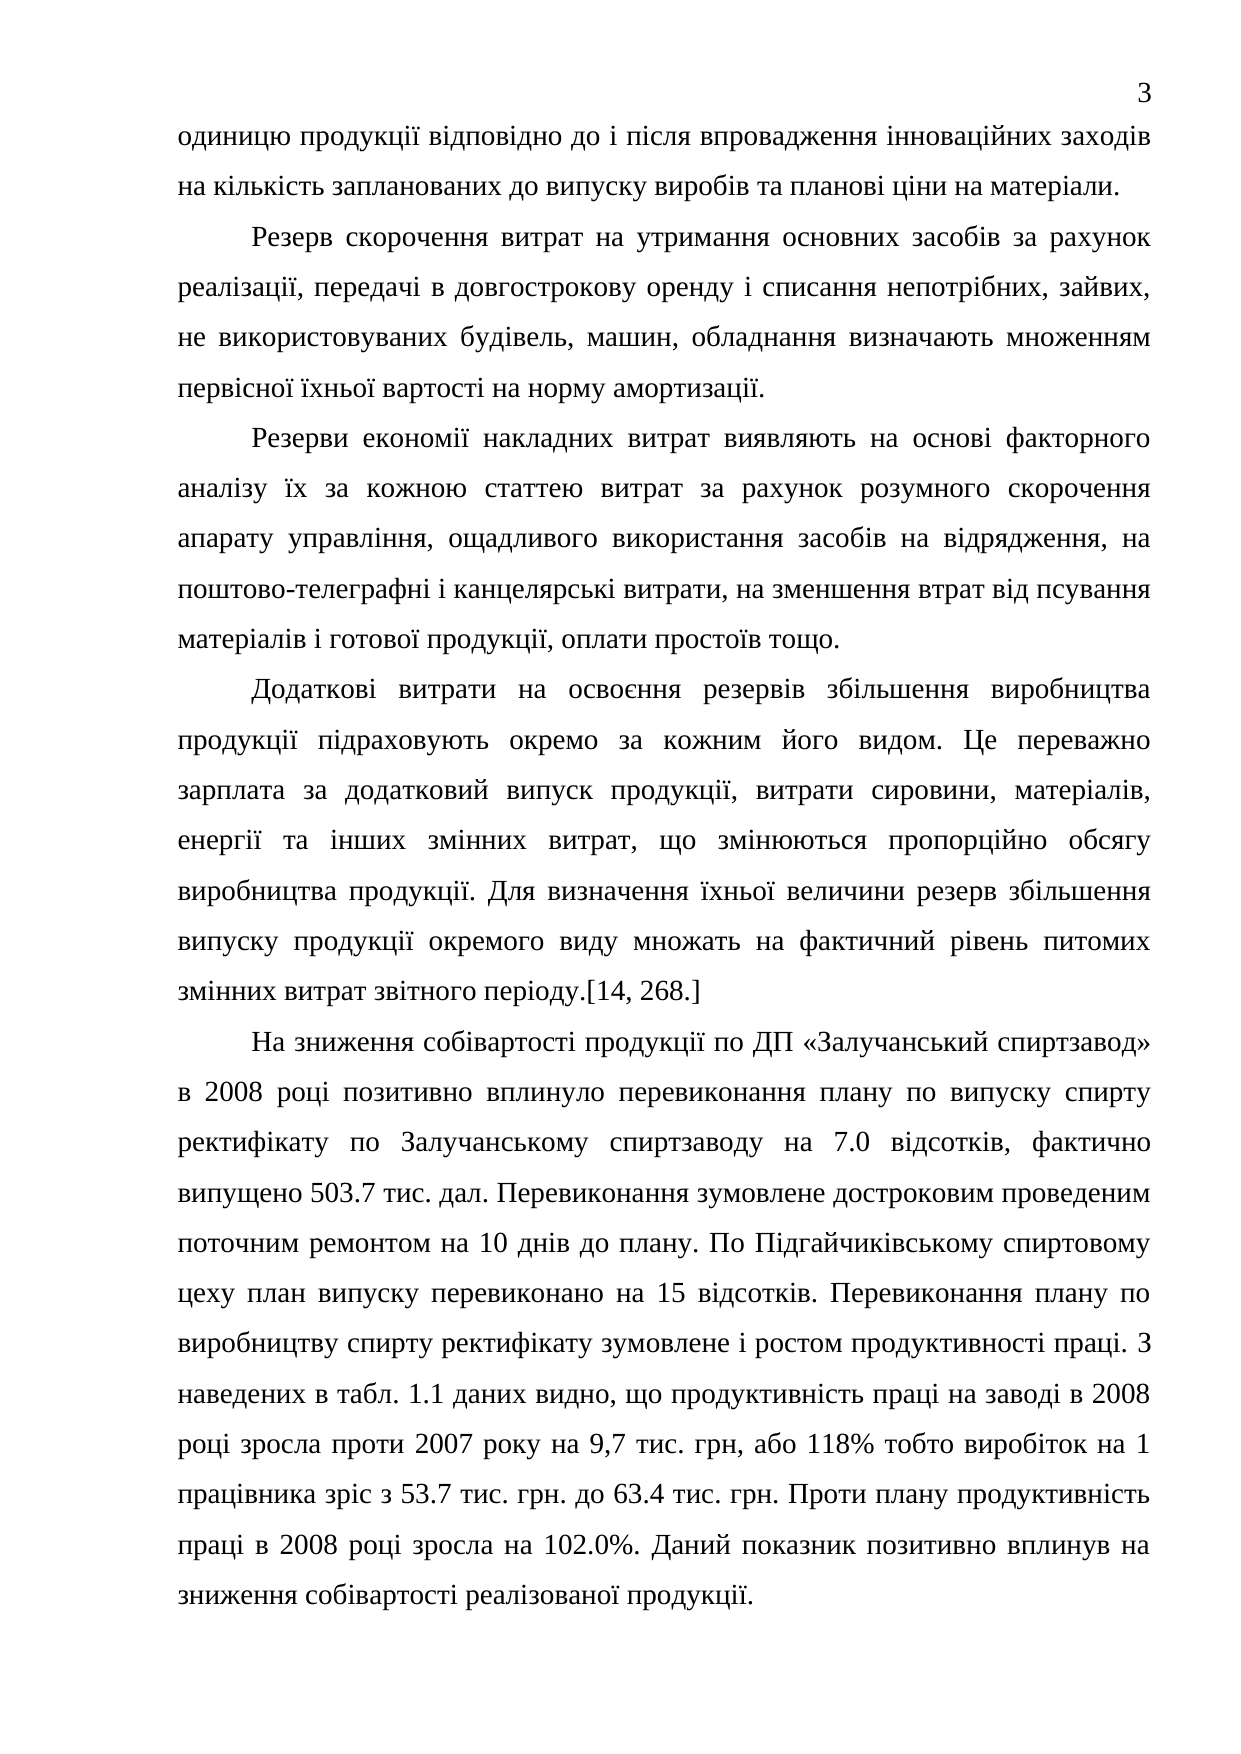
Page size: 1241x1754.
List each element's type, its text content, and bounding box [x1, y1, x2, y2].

text Додаткові витрати на освоєння резервів збільшення виробництва продукції підраховують окремо за кожним його видом. Це переважно зарплата за додатковий випуск продукції, витрати сировини, матеріалів, енергії та інших змінних витрат, що змінюються пропорційно обсягу виробництва продукції. Для визначення їхньої величини резерв збільшення випуску продукції окремого виду множать на фактичний рівень питомих змінних витрат звітного періоду.[14, 268.] [177, 672, 1152, 1007]
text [177, 118, 1152, 202]
text Резерв скорочення витрат на утримання основних засобів за рахунок реалізації, передачі в довгострокову оренду і списання непотрібних, зайвих, не використовуваних будівель, машин, обладнання визначають множенням первісної їхньої вартості на норму амортизації. [177, 219, 1152, 403]
text На зниження собівартості продукції по ДП «Залучанський спиртзавод» в 2008 році позитивно вплинуло перевиконання плану по випуску спирту ректифікату по Залучанському спиртзаводу на 7.0 відсотків, фактично випущено 503.7 тис. дал. Перевиконання зумовлене достроковим проведеним поточним ремонтом на 10 днів до плану. По Підгайчиківському спиртовому цеху план випуску перевиконано на 15 відсотків. Перевиконання плану по виробництву спирту ректифікату зумовлене і ростом продуктивності праці. З наведених в табл. 1.1 даних видно, що продуктивність праці на заводі в 2008 році зросла проти 2007 року на 9,7 тис. грн, або 118% тобто виробіток на 1 працівника зріс з 53.7 тис. грн. до 63.4 тис. грн. Проти плану продуктивність праці в 2008 році зросла на 102.0%. Даний показник позитивно вплинув на зниження собівартості реалізованої продукції. [177, 1024, 1152, 1611]
text Резерви економії накладних витрат виявляють на основі факторного аналізу їх за кожною статтею витрат за рахунок розумного скорочення апарату управління, ощадливого використання засобів на відрядження, на поштово-телеграфні і канцелярські витрати, на зменшення втрат від псування матеріалів і готової продукції, оплати простоїв тощо. [177, 420, 1152, 655]
